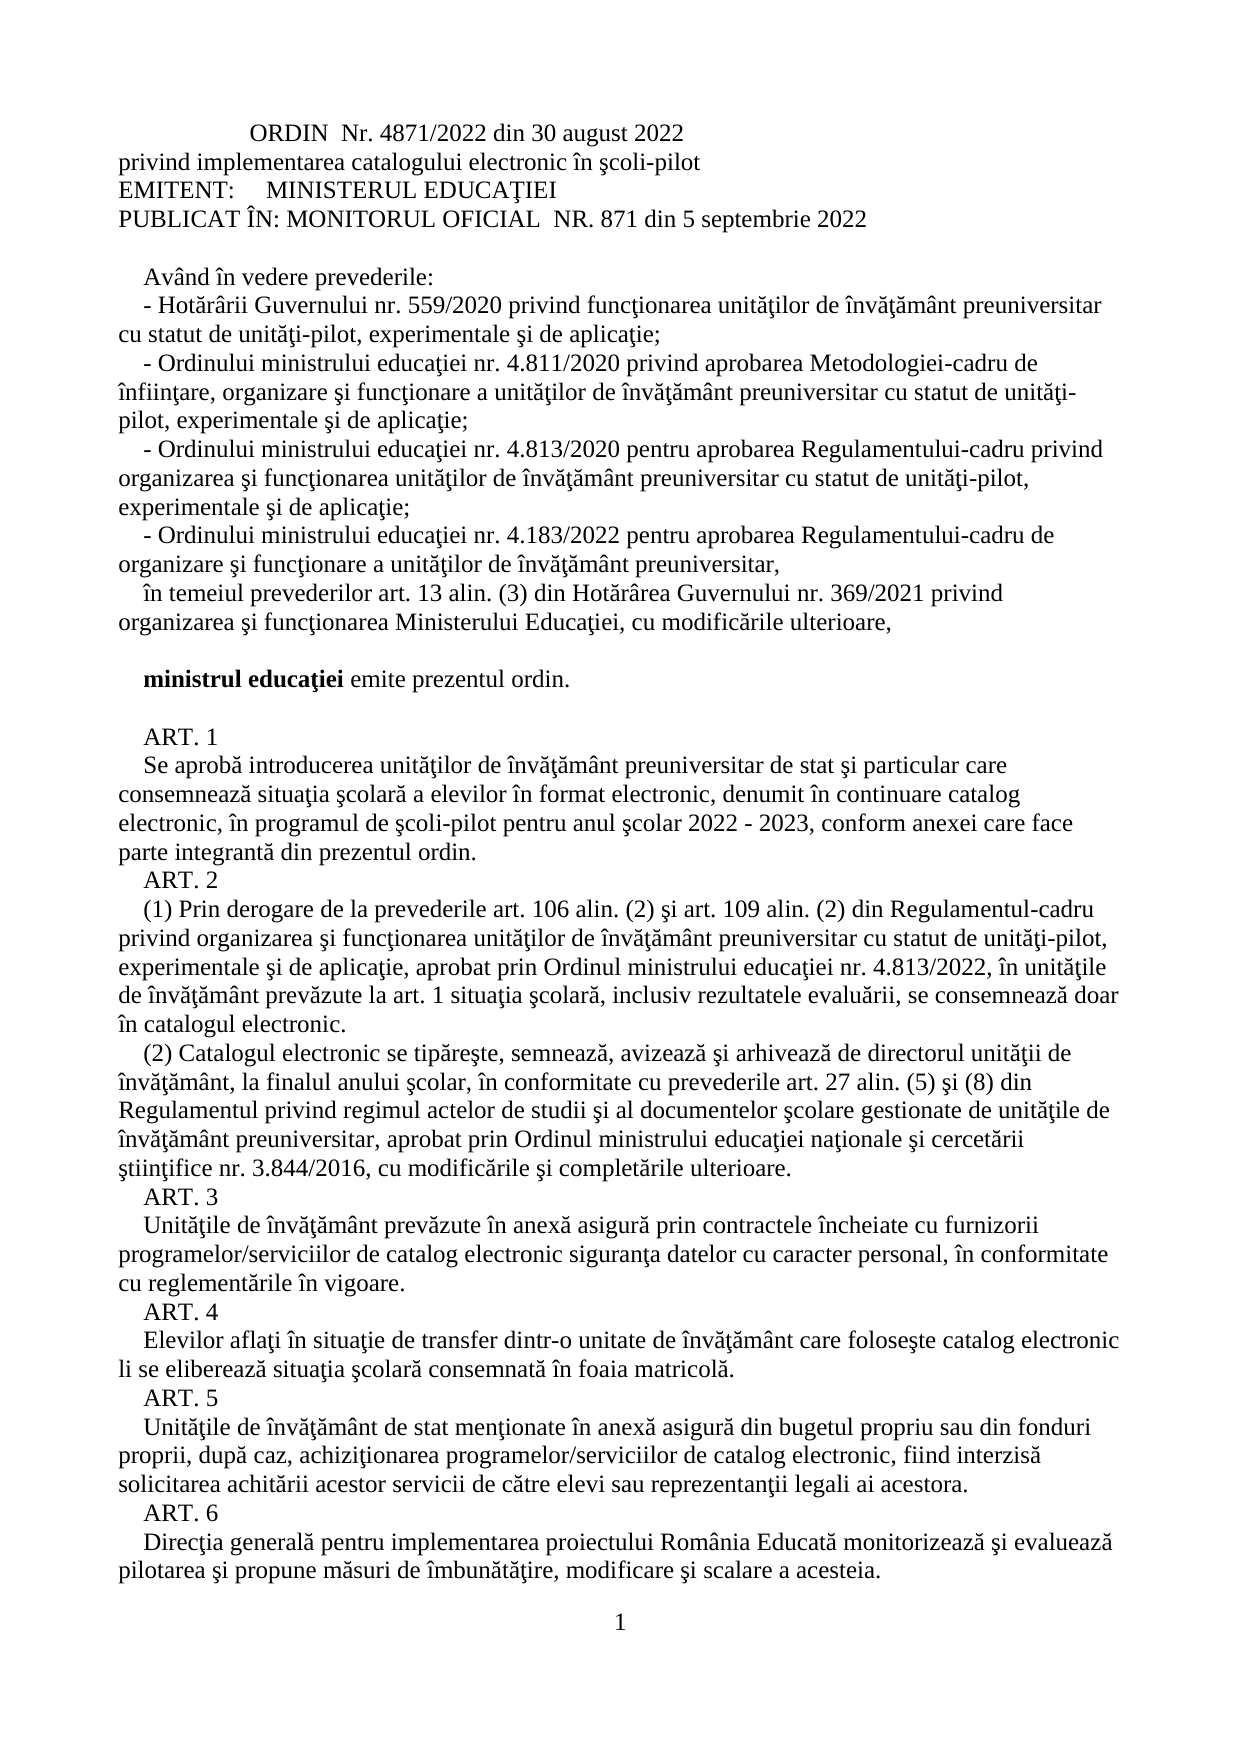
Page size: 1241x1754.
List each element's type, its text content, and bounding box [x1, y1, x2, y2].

text - Ordinului ministrului educaţiei nr. 4.183/2022 pentru aprobarea Regulamentului-cadru de organizare şi funcţionare a unităţilor de învăţământ preuniversitar, [118, 521, 1122, 578]
text (1) Prin derogare de la prevederile art. 106 alin. (2) şi art. 109 alin. (2) din Regulamentul-cadru privind organizarea şi funcţionarea unităţilor de învăţământ preuniversitar cu statut de unităţi-pilot, experimentale şi de aplicaţie, aprobat prin Ordinul ministrului educaţiei nr. 4.813/2022, în unităţile de învăţământ prevăzute la art. 1 situaţia şcolară, inclusiv rezultatele evaluării, se consemnează doar în catalogul electronic. [118, 894, 1122, 1038]
text ART. 5 [118, 1383, 1122, 1412]
text ART. 6 [118, 1498, 1122, 1527]
text PUBLICAT ÎN: MONITORUL OFICIAL NR. 871 din 5 septembrie 2022 [118, 204, 1122, 233]
text ART. 4 [118, 1297, 1122, 1326]
text ART. 3 [118, 1182, 1122, 1211]
text Unităţile de învăţământ de stat menţionate în anexă asigură din bugetul propriu sau din fonduri proprii, după caz, achiziţionarea programelor/serviciilor de catalog electronic, fiind interzisă solicitarea achitării acestor servicii de către elevi sau reprezentanţii legali ai acestora. [118, 1412, 1122, 1498]
text - Ordinului ministrului educaţiei nr. 4.811/2020 privind aprobarea Metodologiei-cadru de înfiinţare, organizare şi funcţionare a unităţilor de învăţământ preuniversitar cu statut de unităţi-pilot, experimentale şi de aplicaţie; [118, 348, 1122, 434]
text Direcţia generală pentru implementarea proiectului România Educată monitorizează şi evaluează pilotarea şi propune măsuri de îmbunătăţire, modificare şi scalare a acesteia. [118, 1527, 1122, 1584]
text ORDIN Nr. 4871/2022 din 30 august 2022 [118, 118, 1122, 147]
text Elevilor aflaţi în situaţie de transfer dintr-o unitate de învăţământ care foloseşte catalog electronic li se eliberează situaţia şcolară consemnată în foaia matricolă. [118, 1326, 1122, 1383]
text EMITENT: MINISTERUL EDUCAŢIEI [118, 176, 1122, 204]
text - Ordinului ministrului educaţiei nr. 4.813/2020 pentru aprobarea Regulamentului-cadru privind organizarea şi funcţionarea unităţilor de învăţământ preuniversitar cu statut de unităţi-pilot, experimentale şi de aplicaţie; [118, 434, 1122, 521]
text ART. 2 [118, 866, 1122, 894]
text Unităţile de învăţământ prevăzute în anexă asigură prin contractele încheiate cu furnizorii programelor/serviciilor de catalog electronic siguranţa datelor cu caracter personal, în conformitate cu reglementările în vigoare. [118, 1211, 1122, 1297]
text în temeiul prevederilor art. 13 alin. (3) din Hotărârea Guvernului nr. 369/2021 privind organizarea şi funcţionarea Ministerului Educaţiei, cu modificările ulterioare, [118, 578, 1122, 636]
text ART. 1 [118, 722, 1122, 751]
text privind implementarea catalogului electronic în şcoli-pilot [118, 147, 1122, 176]
text Se aprobă introducerea unităţilor de învăţământ preuniversitar de stat şi particular care consemnează situaţia şcolară a elevilor în format electronic, denumit în continuare catalog electronic, în programul de şcoli-pilot pentru anul şcolar 2022 - 2023, conform anexei care face parte integrantă din prezentul ordin. [118, 751, 1122, 866]
text ministrul educaţiei emite prezentul ordin. [118, 664, 1122, 693]
text Având în vedere prevederile: [118, 262, 1122, 291]
text - Hotărârii Guvernului nr. 559/2020 privind funcţionarea unităţilor de învăţământ preuniversitar cu statut de unităţi-pilot, experimentale şi de aplicaţie; [118, 291, 1122, 348]
text (2) Catalogul electronic se tipăreşte, semnează, avizează şi arhivează de directorul unităţii de învăţământ, la finalul anului şcolar, în conformitate cu prevederile art. 27 alin. (5) şi (8) din Regulamentul privind regimul actelor de studii şi al documentelor şcolare gestionate de unităţile de învăţământ preuniversitar, aprobat prin Ordinul ministrului educaţiei naţionale şi cercetării ştiinţifice nr. 3.844/2016, cu modificările şi completările ulterioare. [118, 1038, 1122, 1182]
